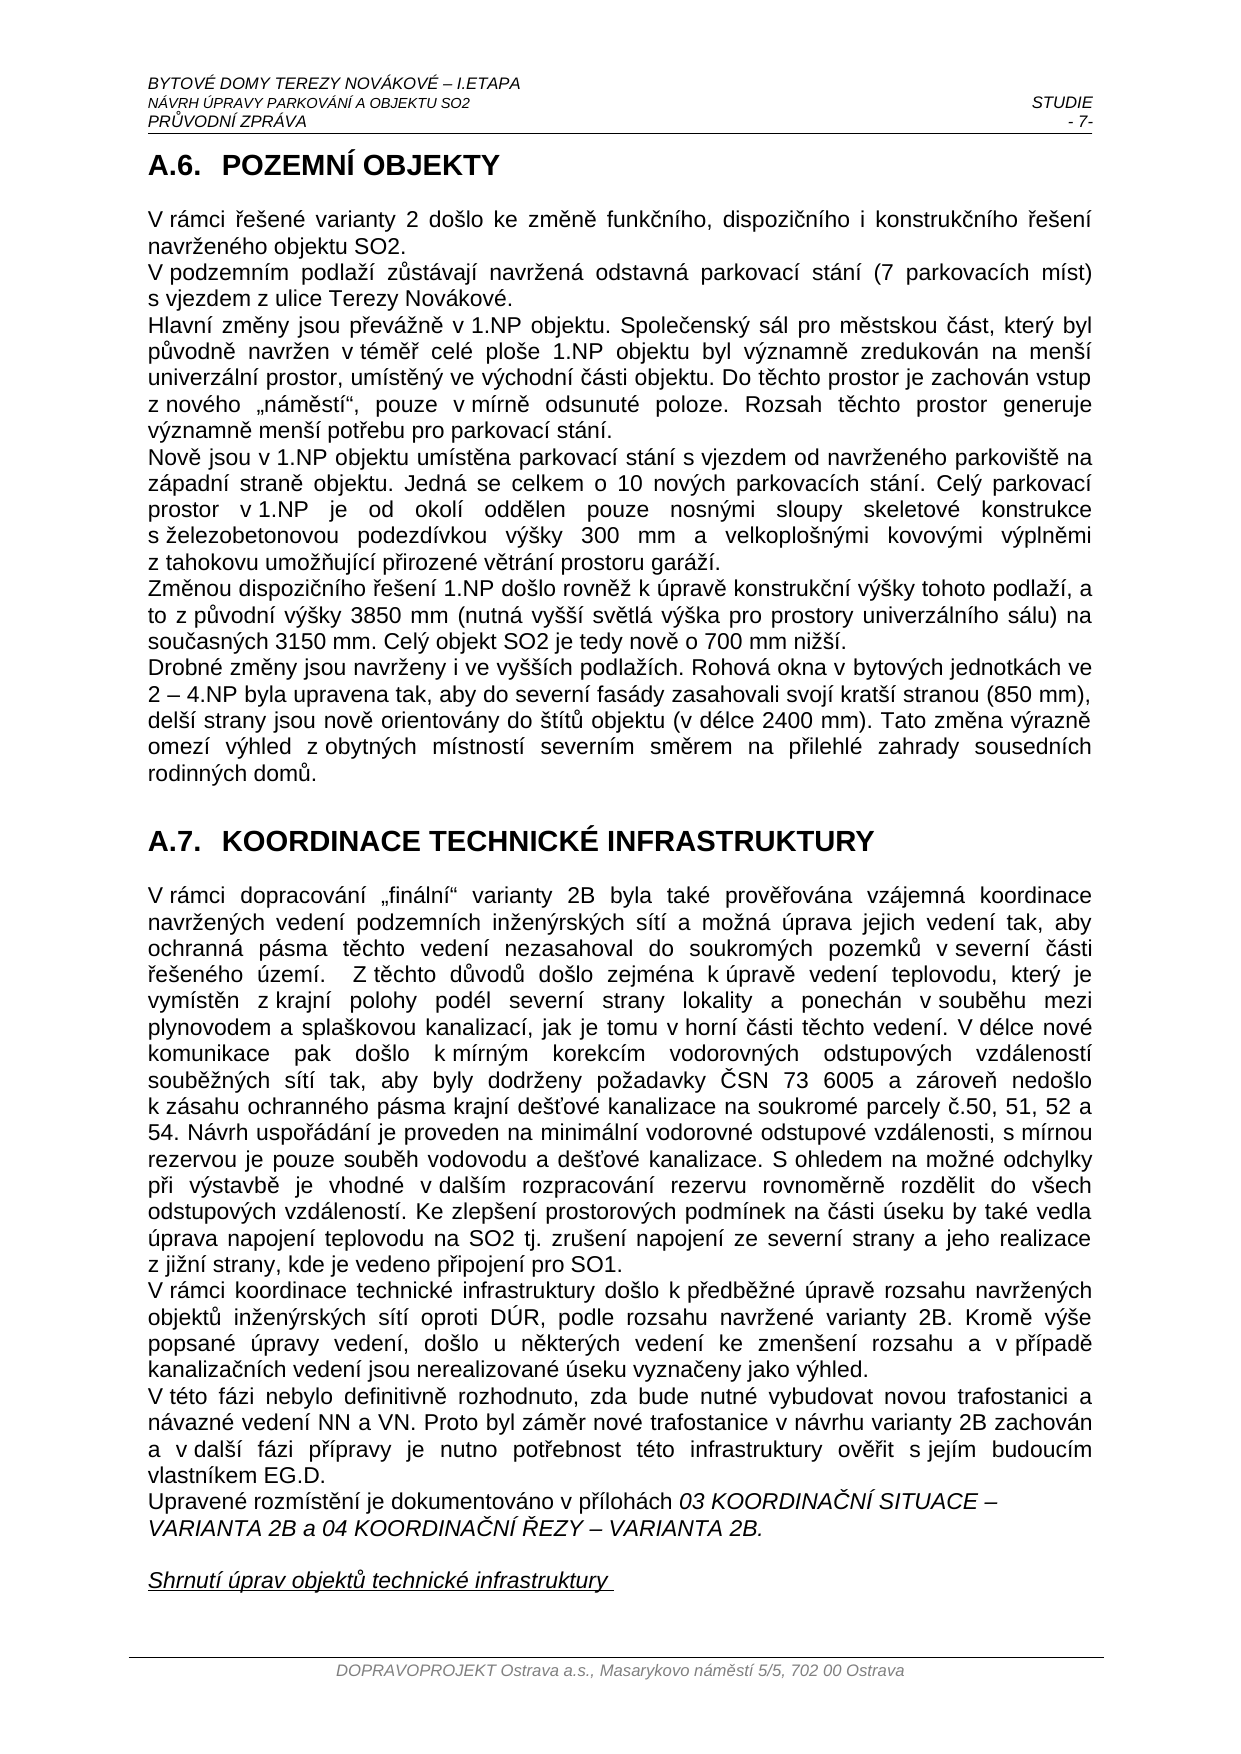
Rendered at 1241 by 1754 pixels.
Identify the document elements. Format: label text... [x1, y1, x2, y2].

text V podzemním podlaží zůstávají navržená odstavná parkovací stání (7 parkovacích míst) s vjezdem z ulice Terezy Novákové. [148, 259, 1092, 312]
text V této fázi nebylo definitivně rozhodnuto, zda bude nutné vybudovat novou trafostanici a návazné vedení NN a VN. Proto byl záměr nové trafostanice v návrhu varianty 2B zachován a v další fázi přípravy je nutno potřebnost této infrastruktury ověřit s jejím budoucím vlastníkem EG.D. [148, 1383, 1092, 1488]
text Hlavní změny jsou převážně v 1.NP objektu. Společenský sál pro městskou část, který byl původně navržen v téměř celé ploše 1.NP objektu byl významně zredukován na menší univerzální prostor, umístěný ve východní části objektu. Do těchto prostor je zachován vstup z nového „náměstí“, pouze v mírně odsunuté poloze. Rozsah těchto prostor generuje významně menší potřebu pro parkovací stání. [148, 312, 1092, 443]
text V rámci řešené varianty 2 došlo ke změně funkčního, dispozičního i konstrukčního řešení navrženého objektu SO2. [148, 206, 1092, 259]
subtitle POZEMNÍ OBJEKTY [148, 148, 1092, 181]
text Shrnutí úprav objektů technické infrastruktury [148, 1567, 1092, 1594]
text V rámci koordinace technické infrastruktury došlo k předběžné úpravě rozsahu navržených objektů inženýrských sítí oproti DÚR, podle rozsahu navržené varianty 2B. Kromě výše popsané úpravy vedení, došlo u některých vedení ke zmenšení rozsahu a v případě kanalizačních vedení jsou nerealizované úseku vyznačeny jako výhled. [148, 1277, 1092, 1383]
text Upravené rozmístění je dokumentováno v přílohách 03 KOORDINAČNÍ SITUACE – VARIANTA 2B a 04 KOORDINAČNÍ ŘEZY – VARIANTA 2B. [148, 1488, 1092, 1541]
text Drobné změny jsou navrženy i ve vyšších podlažích. Rohová okna v bytových jednotkách ve 2 – 4.NP byla upravena tak, aby do severní fasády zasahovali svojí kratší stranou (850 mm), delší strany jsou nově orientovány do štítů objektu (v délce 2400 mm). Tato změna výrazně omezí výhled z obytných místností severním směrem na přilehlé zahrady sousedních rodinných domů. [148, 654, 1092, 786]
text Nově jsou v 1.NP objektu umístěna parkovací stání s vjezdem od navrženého parkoviště na západní straně objektu. Jedná se celkem o 10 nových parkovacích stání. Celý parkovací prostor v 1.NP je od okolí oddělen pouze nosnými sloupy skeletové konstrukce s železobetonovou podezdívkou výšky 300 mm a velkoplošnými kovovými výplněmi z tahokovu umožňující přirozené větrání prostoru garáží. [148, 443, 1092, 575]
text V rámci dopracování „finální“ varianty 2B byla také prověřována vzájemná koordinace navržených vedení podzemních inženýrských sítí a možná úprava jejich vedení tak, aby ochranná pásma těchto vedení nezasahoval do soukromých pozemků v severní části řešeného území. Z těchto důvodů došlo zejména k úpravě vedení teplovodu, který je vymístěn z krajní polohy podél severní strany lokality a ponechán v souběhu mezi plynovodem a splaškovou kanalizací, jak je tomu v horní části těchto vedení. V délce nové komunikace pak došlo k mírným korekcím vodorovných odstupových vzdáleností souběžných sítí tak, aby byly dodrženy požadavky ČSN 73 6005 a zároveň nedošlo k zásahu ochranného pásma krajní dešťové kanalizace na soukromé parcely č.50, 51, 52 a 54. Návrh uspořádání je proveden na minimální vodorovné odstupové vzdálenosti, s mírnou rezervou je pouze souběh vodovodu a dešťové kanalizace. S ohledem na možné odchylky při výstavbě je vhodné v dalším rozpracování rezervu rovnoměrně rozdělit do všech odstupových vzdáleností. Ke zlepšení prostorových podmínek na části úseku by také vedla úprava napojení teplovodu na SO2 tj. zrušení napojení ze severní strany a jeho realizace z jižní strany, kde je vedeno připojení pro SO1. [148, 882, 1092, 1277]
text Změnou dispozičního řešení 1.NP došlo rovněž k úpravě konstrukční výšky tohoto podlaží, a to z původní výšky 3850 mm (nutná vyšší světlá výška pro prostory univerzálního sálu) na současných 3150 mm. Celý objekt SO2 je tedy nově o 700 mm nižší. [148, 575, 1092, 654]
subtitle koordinace technické infrastruktury [148, 823, 1092, 857]
